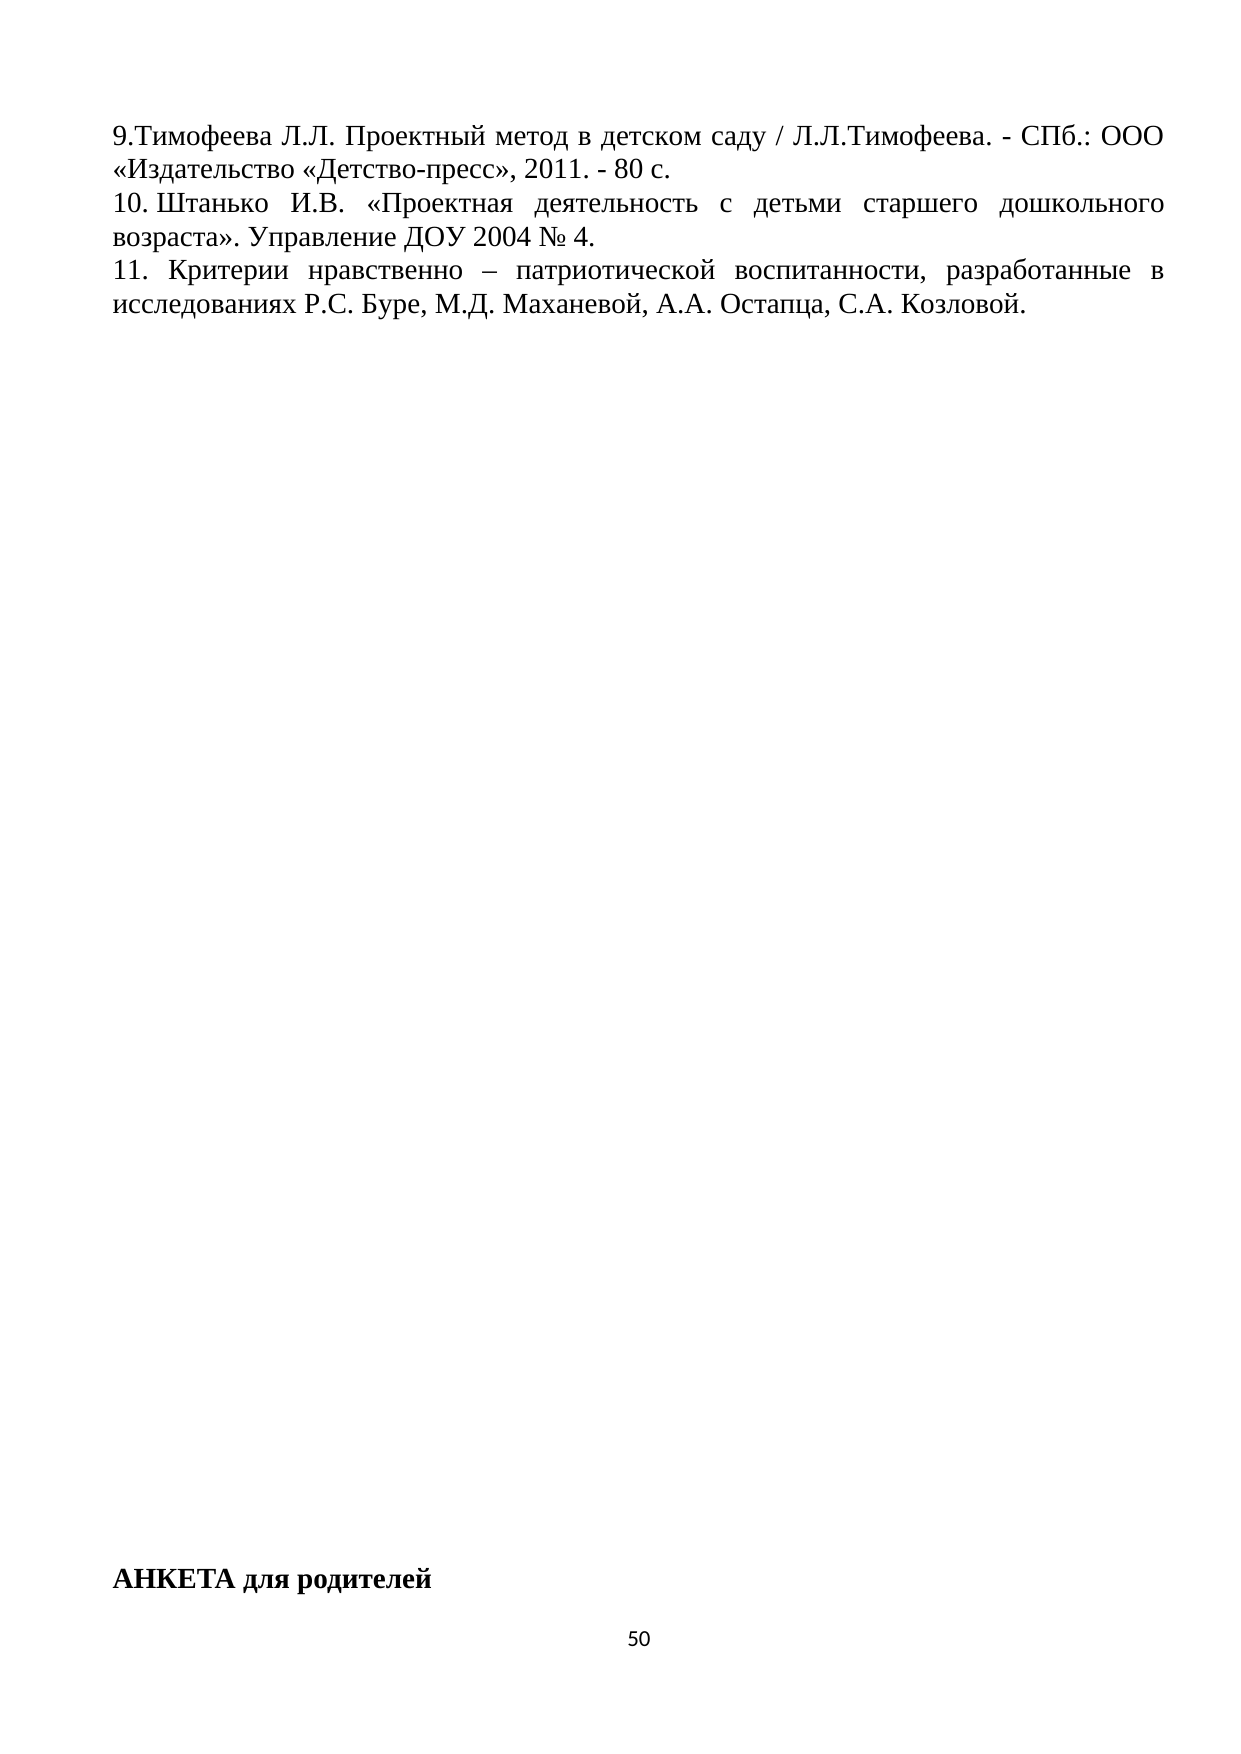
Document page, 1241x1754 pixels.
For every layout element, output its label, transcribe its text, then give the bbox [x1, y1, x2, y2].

text 9.Тимофеева Л.Л. Проектный метод в детском саду / Л.Л.Тимофеева. - СПб.: ООО «Издательство «Детство-пресс», 2011. - 80 с. [112, 118, 1165, 185]
text 10. Штанько И.В. «Проектная деятельность с детьми старшего дошкольного возраста». Управление ДОУ 2004 № 4. [112, 185, 1165, 252]
subtitle АНКЕТА для родителей [112, 1561, 1165, 1595]
text 11. Критерии нравственно – патриотической воспитанности, разработанные в исследованиях Р.С. Буре, М.Д. Маханевой, А.А. Остапца, С.А. Козловой. [112, 252, 1165, 319]
